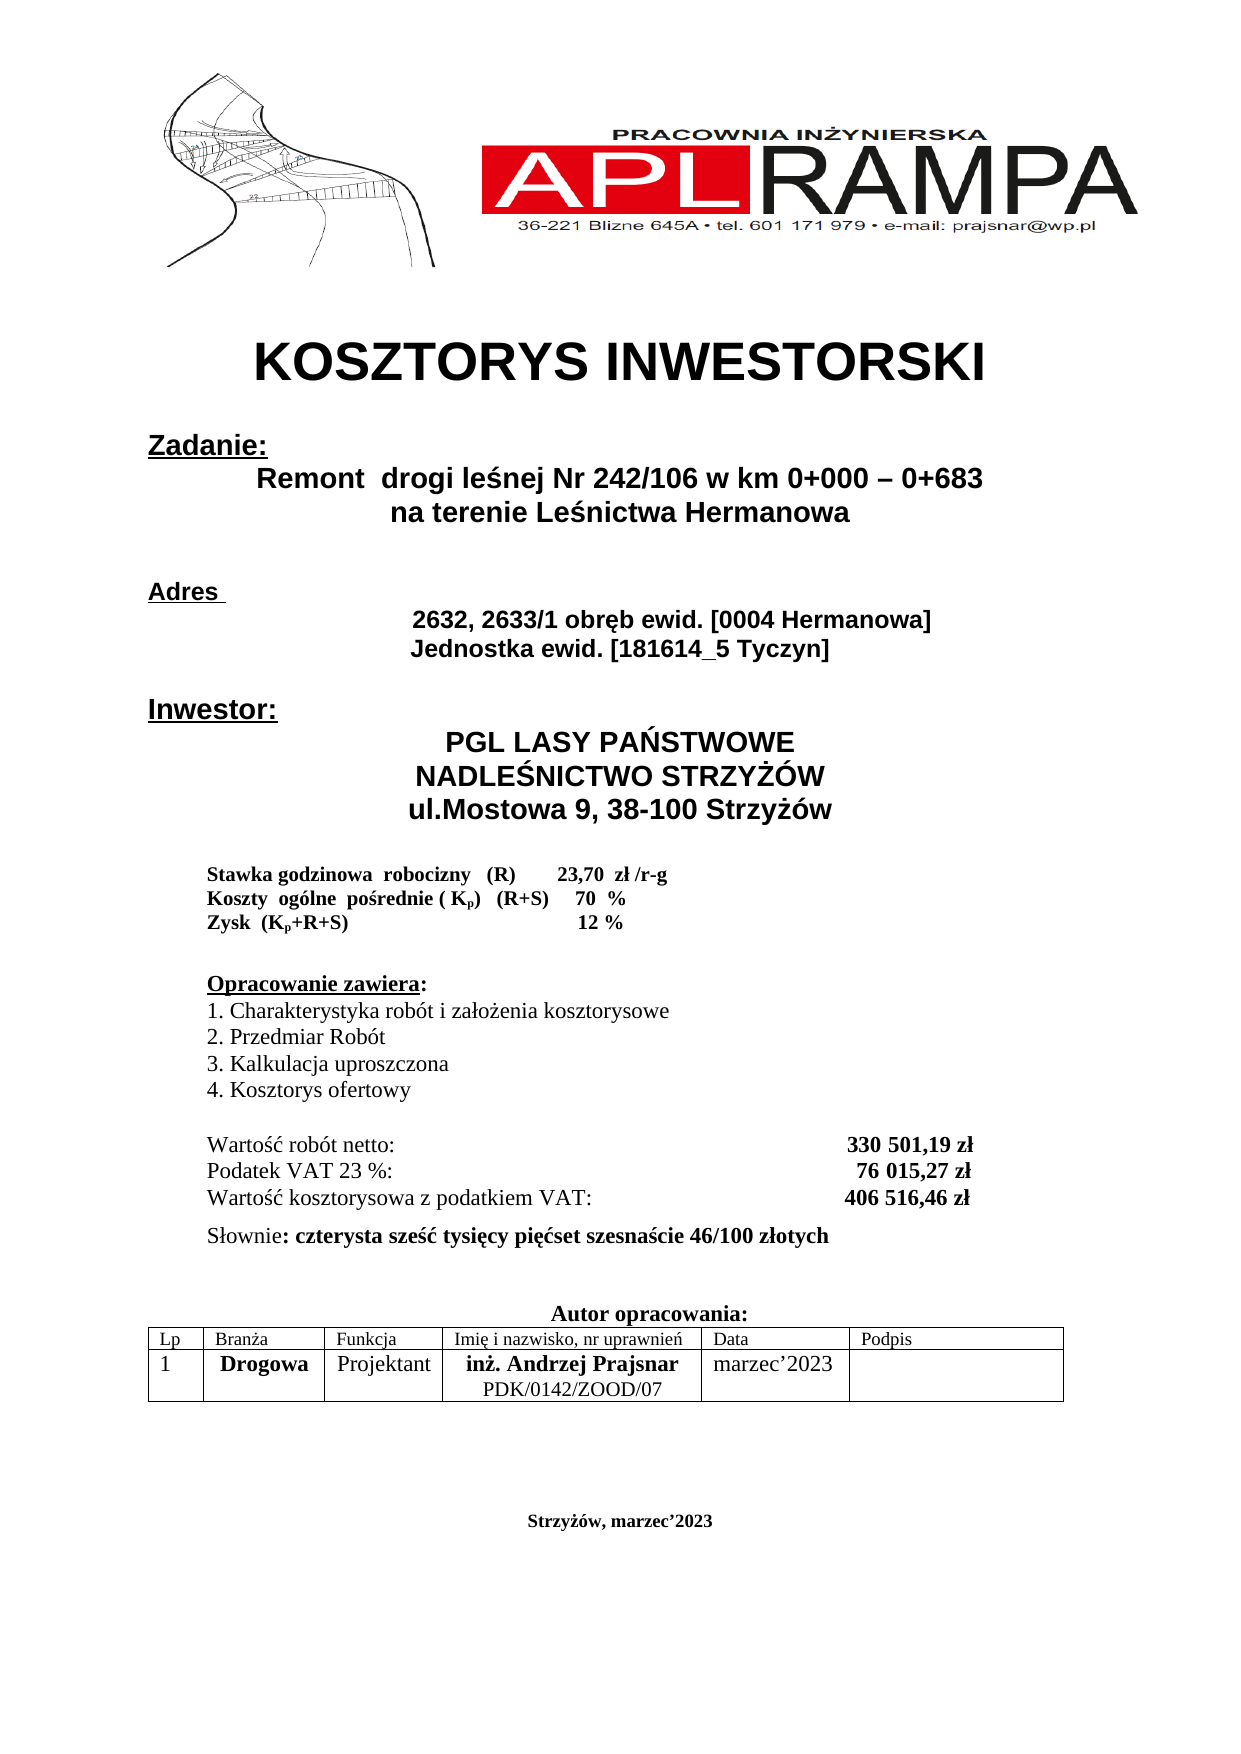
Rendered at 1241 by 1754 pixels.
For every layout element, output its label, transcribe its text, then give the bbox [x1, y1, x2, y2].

table_cell [850, 1350, 1063, 1401]
table_cell 1 [149, 1350, 203, 1401]
text Zadanie: [148, 428, 1093, 461]
table_cell inż. Andrzej Prajsnar PDK/0142/ZOOD/07 [443, 1350, 701, 1401]
text Koszty ogólne pośrednie ( Kp) (R+S) 70 % [177, 886, 1093, 910]
text 1. Charakterystyka robót i założenia kosztorysowe [148, 997, 1093, 1023]
text Podatek VAT 23 %: 76 015,27 zł [148, 1157, 1093, 1184]
text ul.Mostowa 9, 38-100 Strzyżów [148, 792, 1093, 826]
text Opracowanie zawiera: [148, 971, 1093, 997]
text Jednostka ewid. [181614_5 Tyczyn] [148, 634, 1093, 663]
table_header Branża [204, 1328, 324, 1349]
table_header Data [702, 1328, 849, 1349]
table_header Podpis [850, 1328, 1063, 1349]
table_header Lp [149, 1328, 203, 1349]
table_header Imię i nazwisko, nr uprawnień [443, 1328, 701, 1349]
table_header Funkcja [325, 1328, 442, 1349]
text Wartość robót netto: 330 501,19 zł [148, 1131, 1093, 1157]
text 2632, 2633/1 obręb ewid. [0004 Hermanowa] [148, 605, 1093, 634]
text 4. Kosztorys ofertowy [148, 1076, 1093, 1102]
text 2. Przedmiar Robót [148, 1023, 1093, 1049]
text Remont drogi leśnej Nr 242/106 w km 0+000 – 0+683 [148, 461, 1093, 495]
text Słownie: czterysta sześć tysięcy pięćset szesnaście 46/100 złotych [207, 1223, 1093, 1249]
table_cell marzec’2023 [702, 1350, 849, 1401]
text PGL LASY PAŃSTWOWE [148, 725, 1093, 759]
text Stawka godzinowa robocizny (R) 23,70 zł /r-g [177, 862, 1093, 886]
text 3. Kalkulacja uproszczona [148, 1049, 1093, 1076]
text Adres [148, 577, 1093, 605]
text Inwestor: [148, 692, 1093, 725]
table_cell Projektant [325, 1350, 442, 1401]
text Wartość kosztorysowa z podatkiem VAT: 406 516,46 zł [148, 1184, 1093, 1210]
text NADLEŚNICTWO STRZYŻÓW [148, 759, 1093, 792]
text Autor opracowania: [207, 1300, 1093, 1327]
table_cell Drogowa [204, 1350, 324, 1401]
text Zysk (Kp+R+S) 12 % [177, 910, 1093, 934]
text na terenie Leśnictwa Hermanowa [148, 495, 1093, 528]
text Strzyżów, marzec’2023 [148, 1509, 1093, 1531]
text KOSZTORYS INWESTORSKI [148, 330, 1093, 392]
